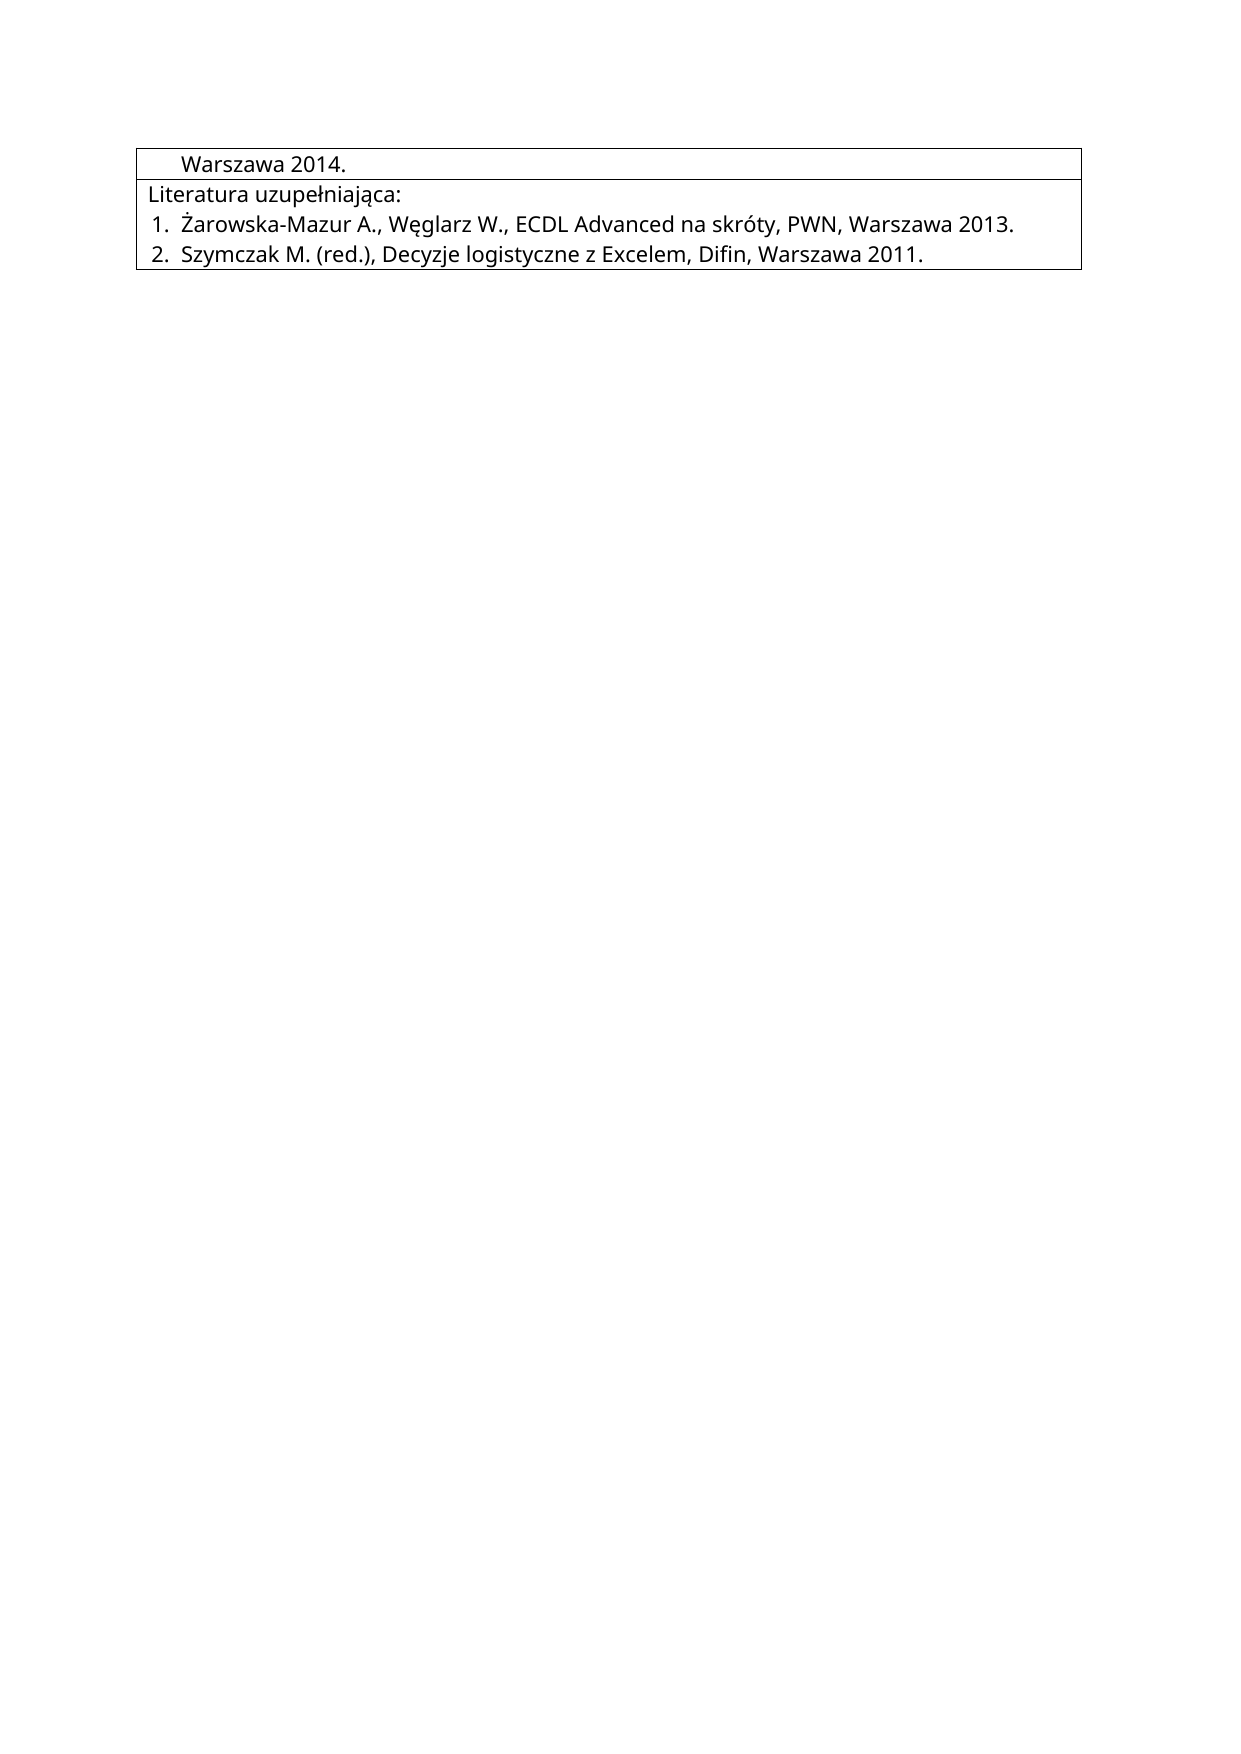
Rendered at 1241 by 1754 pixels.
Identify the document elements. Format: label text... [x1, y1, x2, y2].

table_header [137, 149, 1081, 178]
table_cell Literatura uzupełniająca: Żarowska-Mazur A., Węglarz W., ECDL Advanced na skróty, PWN, Warszawa 2013. Szymczak M. (red.), Decyzje logistyczne z Excelem, Difin, Warszawa 2011. [137, 180, 1081, 269]
